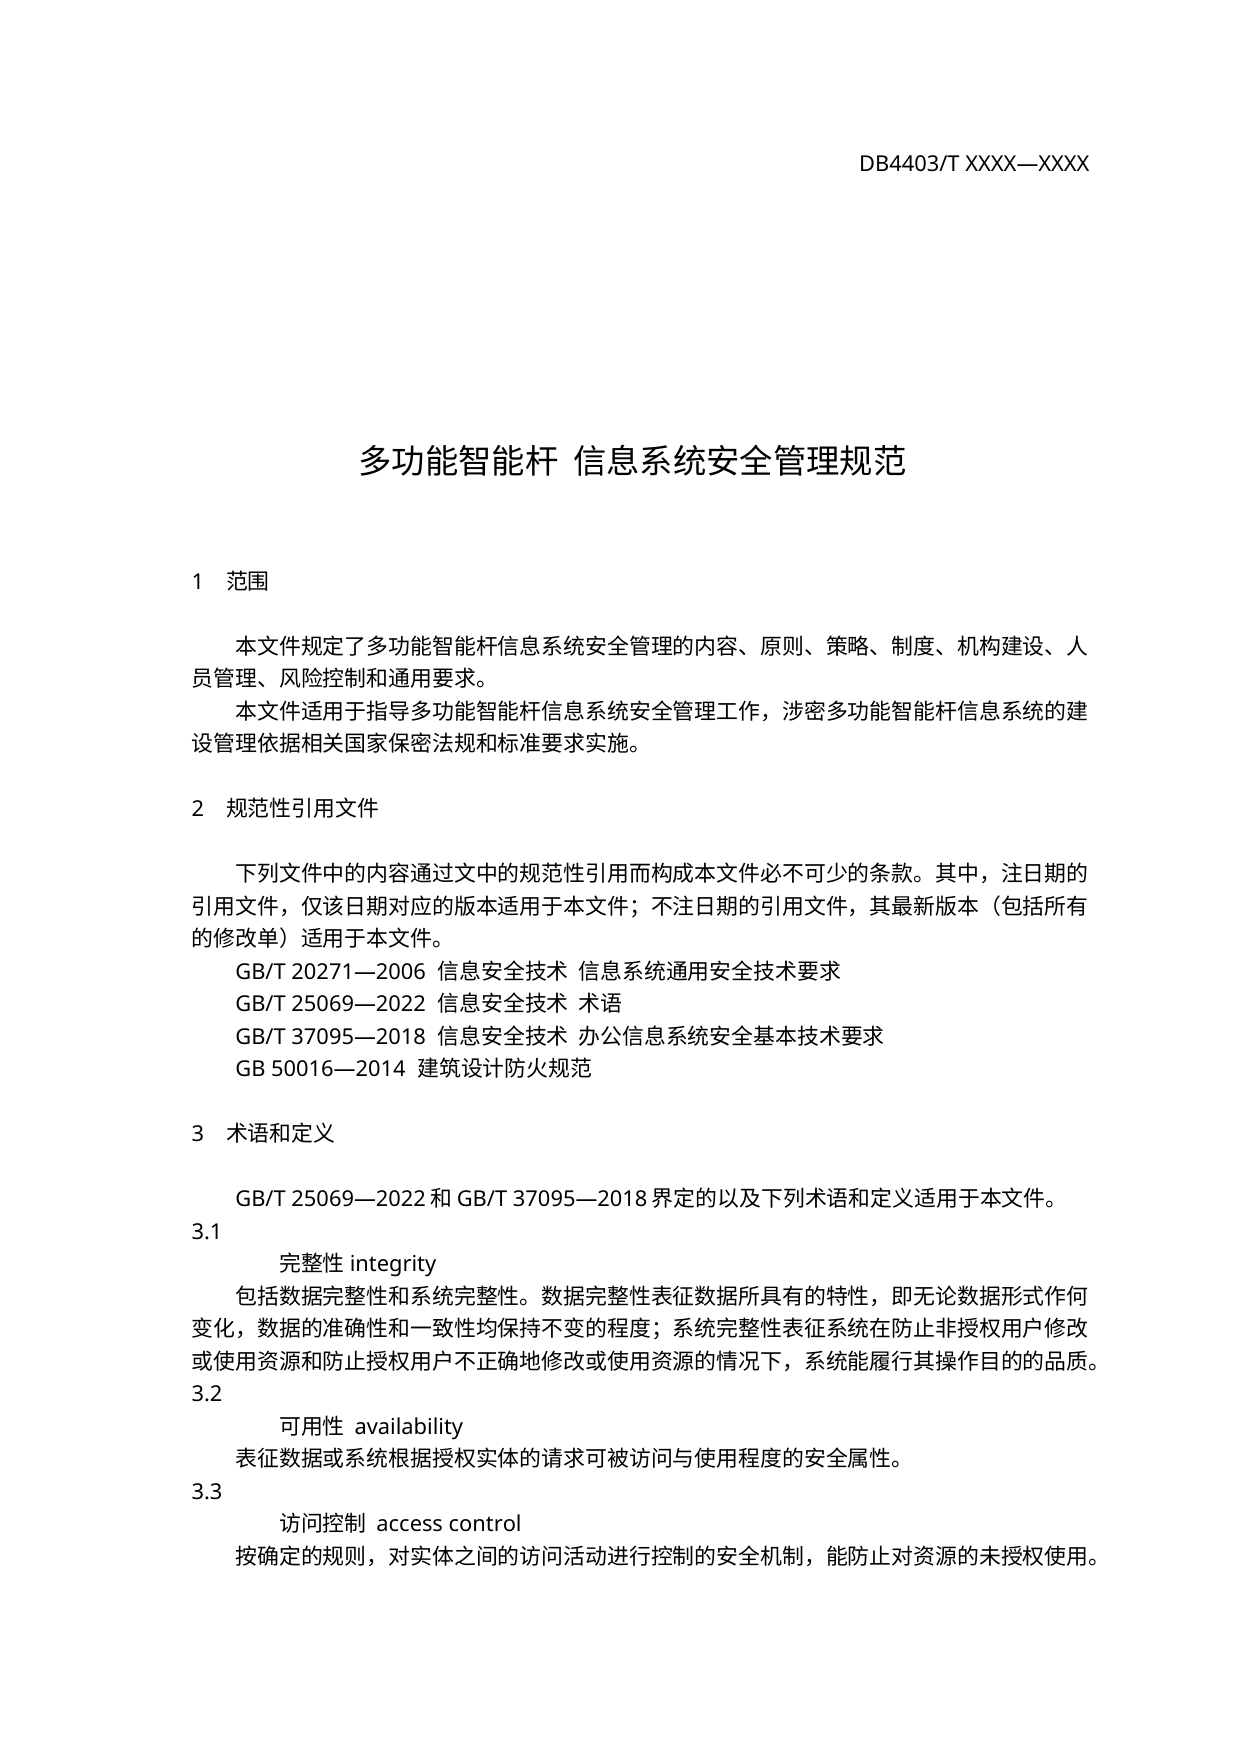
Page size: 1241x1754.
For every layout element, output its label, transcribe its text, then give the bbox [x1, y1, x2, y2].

text GB/T 25069—2022 信息安全技术 术语 [191, 986, 1089, 1018]
list 可用性 availability [191, 1408, 1089, 1441]
text 按确定的规则，对实体之间的访问活动进行控制的安全机制，能防止对资源的未授权使用。 [191, 1538, 1089, 1571]
text GB/T 37095—2018 信息安全技术 办公信息系统安全基本技术要求 [191, 1018, 1089, 1051]
text 本文件适用于指导多功能智能杆信息系统安全管理工作，涉密多功能智能杆信息系统的建设管理依据相关国家保密法规和标准要求实施。 [191, 693, 1089, 758]
text 范围 [191, 563, 1089, 596]
text 术语和定义 [191, 1116, 1089, 1148]
list 访问控制 access control [191, 1506, 1089, 1538]
text GB 50016—2014 建筑设计防火规范 [191, 1051, 1089, 1083]
text GB/T 20271—2006 信息安全技术 信息系统通用安全技术要求 [191, 953, 1089, 986]
text 包括数据完整性和系统完整性。数据完整性表征数据所具有的特性，即无论数据形式作何变化，数据的准确性和一致性均保持不变的程度；系统完整性表征系统在防止非授权用户修改或使用资源和防止授权用户不正确地修改或使用资源的情况下，系统能履行其操作目的的品质。 [191, 1278, 1089, 1376]
list 完整性 integrity [191, 1246, 1089, 1278]
text 表征数据或系统根据授权实体的请求可被访问与使用程度的安全属性。 [191, 1441, 1089, 1473]
text 本文件规定了多功能智能杆信息系统安全管理的内容、原则、策略、制度、机构建设、人员管理、风险控制和通用要求。 [191, 628, 1089, 693]
text 规范性引用文件 [191, 791, 1089, 823]
